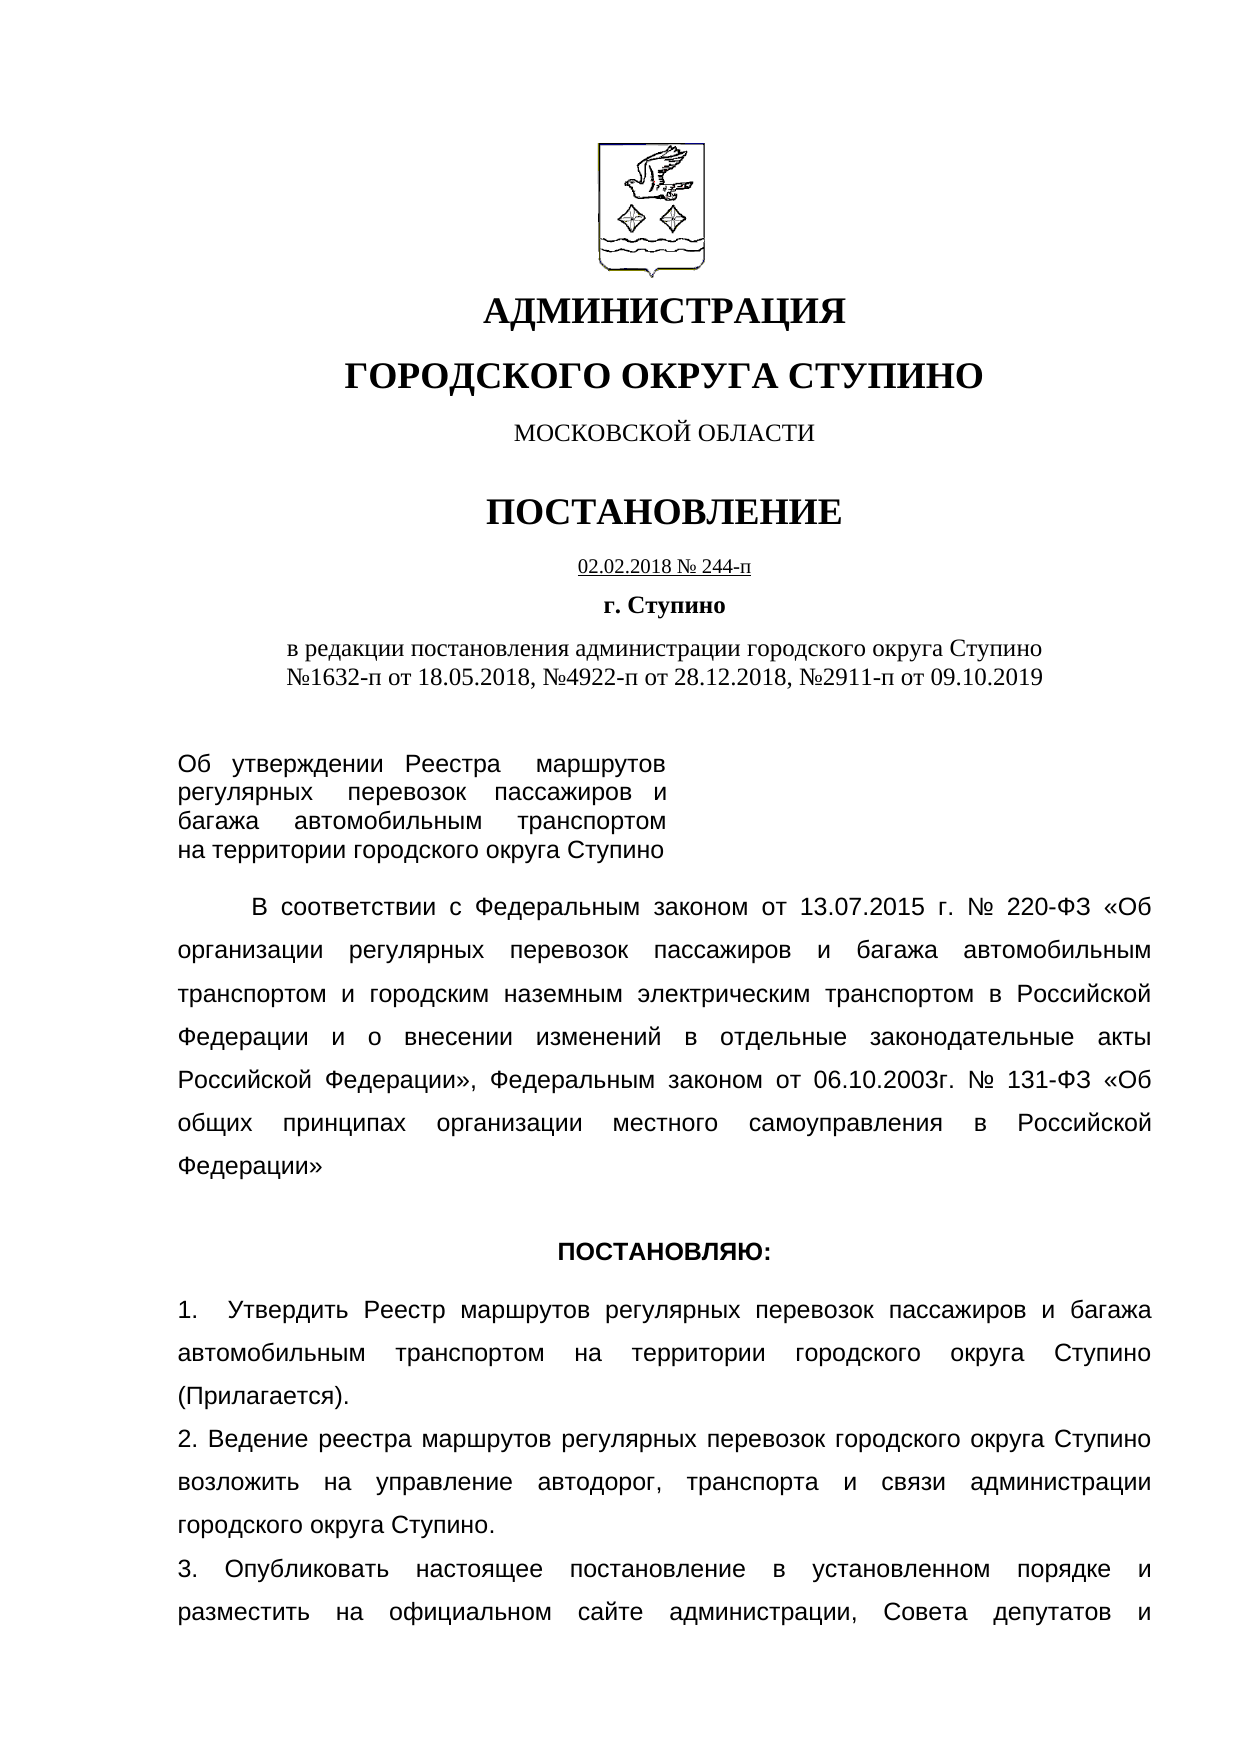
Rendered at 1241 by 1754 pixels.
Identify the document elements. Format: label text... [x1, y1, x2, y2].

text 2. Ведение реестра маршрутов регулярных перевозок городского округа Ступино возложить на управление автодорог, транспорта и связи администрации городского округа Ступино. [177, 1424, 1152, 1539]
text МОСКОВСКОЙ ОБЛАСТИ [177, 418, 1152, 447]
subtitle АДМИНИСТРАЦИЯ [177, 288, 1152, 332]
text на территории городского округа Ступино [177, 835, 1152, 863]
text В соответствии с Федеральным законом от 13.07.2015 г. № 220-ФЗ «Об организации регулярных перевозок пассажиров и багажа автомобильным транспортом и городским наземным электрическим транспортом в Российской Федерации и о внесении изменений в отдельные законодательные акты Российской Федерации», Федеральным законом от 06.10.2003г. № 131-ФЗ «Об общих принципах организации местного самоуправления в Российской Федерации» [177, 892, 1152, 1180]
text 1. Утвердить Реестр маршрутов регулярных перевозок пассажиров и багажа автомобильным транспортом на территории городского округа Ступино (Прилагается). [177, 1295, 1152, 1410]
text Об утверждении Реестра маршрутов [177, 748, 1152, 777]
text регулярных перевозок пассажиров и [177, 777, 1152, 806]
text ПОСТАНОВЛЕНИЕ [177, 490, 1152, 533]
text ПОСТАНОВЛЯЮ: [177, 1237, 1152, 1266]
text багажа автомобильным транспортом [177, 806, 1152, 835]
text 02.02.2018 № 244-п [177, 554, 1152, 578]
subtitle ГОРОДСКОГО ОКРУГА СТУПИНО [177, 353, 1152, 396]
text в редакции постановления администрации городского округа Ступино [177, 633, 1152, 662]
text №1632-п от 18.05.2018, №4922-п от 28.12.2018, №2911-п от 09.10.2019 [177, 662, 1152, 691]
picture [595, 143, 707, 280]
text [177, 1553, 1152, 1625]
text г. Ступино [177, 590, 1152, 619]
